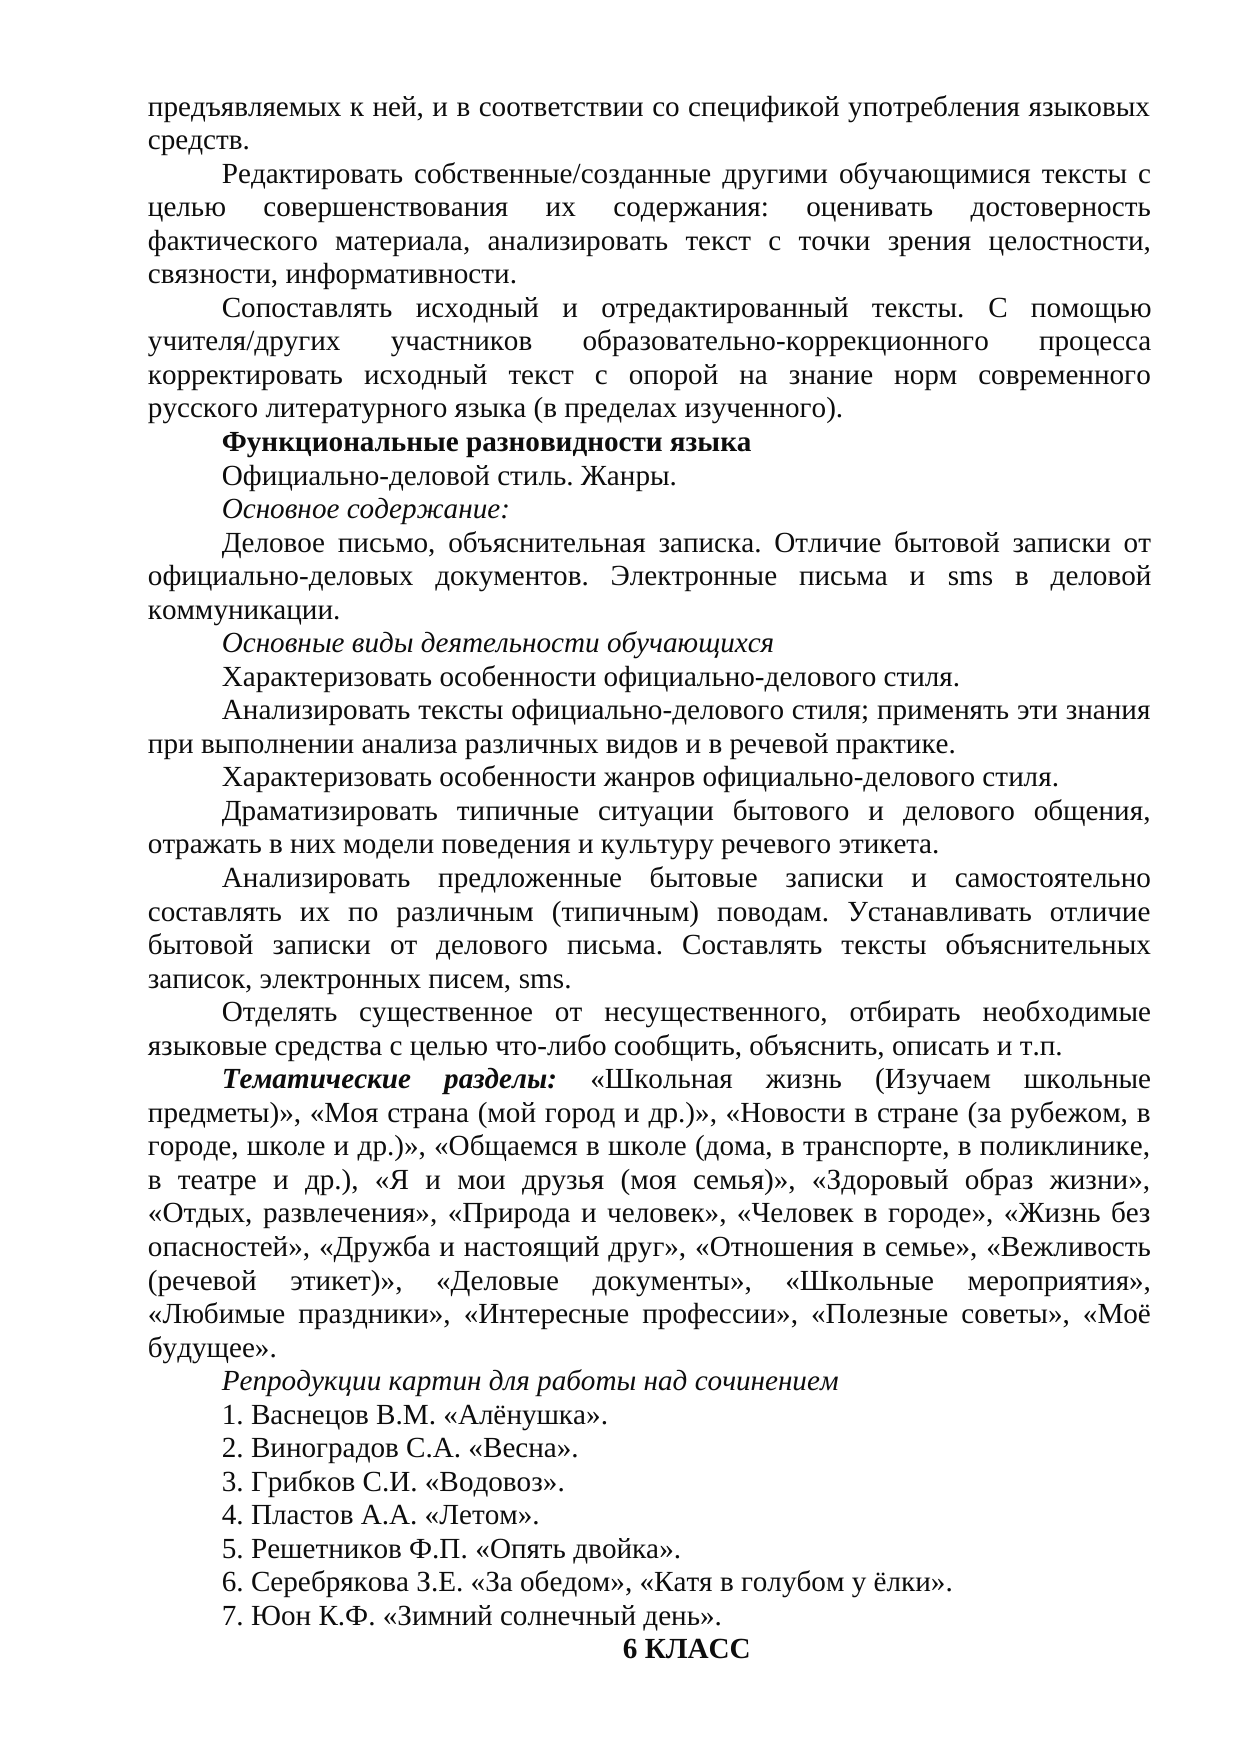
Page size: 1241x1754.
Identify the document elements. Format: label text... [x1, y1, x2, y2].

text 2. Виноградов С.А. «Весна». [148, 1430, 1152, 1464]
text Анализировать предложенные бытовые записки и самостоятельно составлять их по различным (типичным) поводам. Устанавливать отличие бытовой записки от делового письма. Составлять тексты объяснительных записок, электронных писем, sms. [148, 860, 1152, 994]
text 7. Юон К.Ф. «Зимний солнечный день». [148, 1598, 1152, 1632]
text 3. Грибков С.И. «Водовоз». [148, 1464, 1152, 1497]
text 6. Серебрякова З.Е. «За обедом», «Катя в голубом у ёлки». [148, 1564, 1152, 1598]
text Редактировать собственные/созданные другими обучающимися тексты с целью совершенствования их содержания: оценивать достоверность фактического материала, анализировать текст с точки зрения целостности, связности, информативности. [148, 156, 1152, 290]
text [148, 89, 1152, 156]
text Сопоставлять исходный и отредактированный тексты. С помощью учителя/других участников образовательно-коррекционного процесса корректировать исходный текст с опорой на знание норм современного русского литературного языка (в пределах изученного). [148, 290, 1152, 424]
text Анализировать тексты официально-делового стиля; применять эти знания при выполнении анализа различных видов и в речевой практике. [148, 692, 1152, 759]
text 5. Решетников Ф.П. «Опять двойка». [148, 1531, 1152, 1564]
text Характеризовать особенности официально-делового стиля. [148, 659, 1152, 692]
text Тематические разделы: «Школьная жизнь (Изучаем школьные предметы)», «Моя страна (мой город и др.)», «Новости в стране (за рубежом, в городе, школе и др.)», «Общаемся в школе (дома, в транспорте, в поликлинике, в театре и др.), «Я и мои друзья (моя семья)», «Здоровый образ жизни», «Отдых, развлечения», «Природа и человек», «Человек в городе», «Жизнь без опасностей», «Дружба и настоящий друг», «Отношения в семье», «Вежливость (речевой этикет)», «Деловые документы», «Школьные мероприятия», «Любимые праздники», «Интересные профессии», «Полезные советы», «Моё будущее». [148, 1061, 1152, 1363]
text Драматизировать типичные ситуации бытового и делового общения, отражать в них модели поведения и культуру речевого этикета. [148, 793, 1152, 860]
text Отделять существенное от несущественного, отбирать необходимые языковые средства с целью что-либо сообщить, объяснить, описать и т.п. [148, 994, 1152, 1061]
text Функциональные разновидности языка [148, 424, 1152, 458]
text Основное содержание: [148, 491, 1152, 525]
text 4. Пластов А.А. «Летом». [148, 1497, 1152, 1531]
text Характеризовать особенности жанров официально-делового стиля. [148, 759, 1152, 793]
text 1. Васнецов В.М. «Алёнушка». [148, 1397, 1152, 1430]
text Основные виды деятельности обучающихся [148, 625, 1152, 659]
text 6 КЛАСС [148, 1632, 1152, 1665]
text Официально-деловой стиль. Жанры. [148, 458, 1152, 491]
text Репродукции картин для работы над сочинением [148, 1363, 1152, 1397]
text Деловое письмо, объяснительная записка. Отличие бытовой записки от официально-деловых документов. Электронные письма и sms в деловой коммуникации. [148, 525, 1152, 625]
